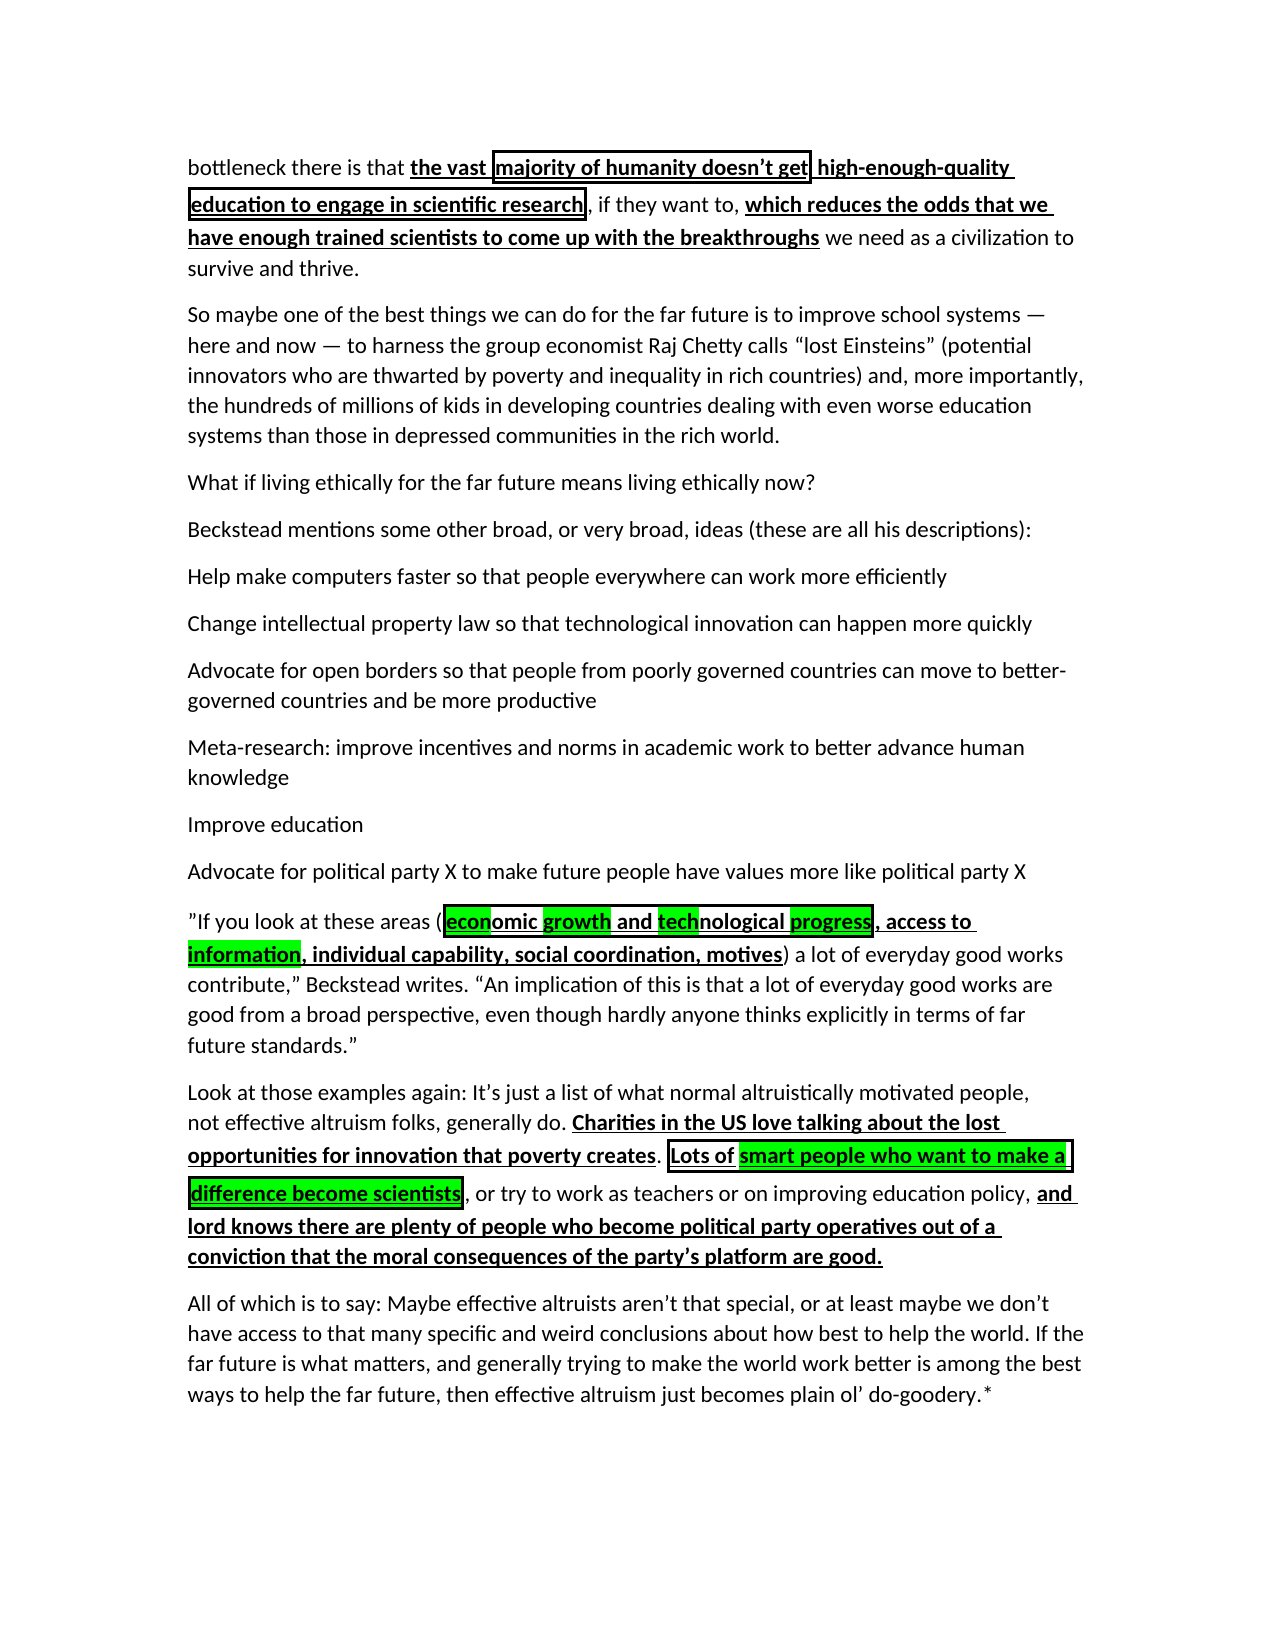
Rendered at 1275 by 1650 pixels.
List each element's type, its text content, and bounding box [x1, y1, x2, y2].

text So maybe one of the best things we can do for the far future is to improve school systems — here and now — to harness the group economist Raj Chetty calls “lost Einsteins” (potential innovators who are thwarted by poverty and inequality in rich countries) and, more importantly, the hundreds of millions of kids in developing countries dealing with even worse education systems than those in depressed communities in the rich world. [187, 301, 1087, 449]
text Advocate for open borders so that people from poorly governed countries can move to better-governed countries and be more productive [187, 656, 1087, 714]
text ”If you look at these areas (economic growth and technological progress, access to information, individual capability, social coordination, motives) a lot of everyday good works contribute,” Beckstead writes. “An implication of this is that a lot of everyday good works are good from a broad perspective, even though hardly anyone thinks explicitly in terms of far future standards.” [187, 904, 1087, 1059]
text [187, 150, 1087, 282]
text Improve education [187, 810, 1087, 838]
text What if living ethically for the far future means living ethically now? [187, 468, 1087, 496]
text Look at those examples again: It’s just a list of what normal altruistically motivated people, not effective altruism folks, generally do. Charities in the US love talking about the lost opportunities for innovation that poverty creates. Lots of smart people who want to make a difference become scientists, or try to work as teachers or on improving education policy, and lord knows there are plenty of people who become political party operatives out of a conviction that the moral consequences of the party’s platform are good. [187, 1078, 1087, 1270]
text Beckstead mentions some other broad, or very broad, ideas (these are all his descriptions): [187, 515, 1087, 543]
text Advocate for political party X to make future people have values more like political party X [187, 857, 1087, 885]
text All of which is to say: Maybe effective altruists aren’t that special, or at least maybe we don’t have access to that many specific and weird conclusions about how best to help the world. If the far future is what matters, and generally trying to make the world work better is among the best ways to help the far future, then effective altruism just becomes plain ol’ do-goodery.* [187, 1289, 1087, 1408]
text Help make computers faster so that people everywhere can work more efficiently [187, 562, 1087, 590]
text Change intellectual property law so that technological innovation can happen more quickly [187, 609, 1087, 637]
text Meta-research: improve incentives and norms in academic work to better advance human knowledge [187, 733, 1087, 791]
